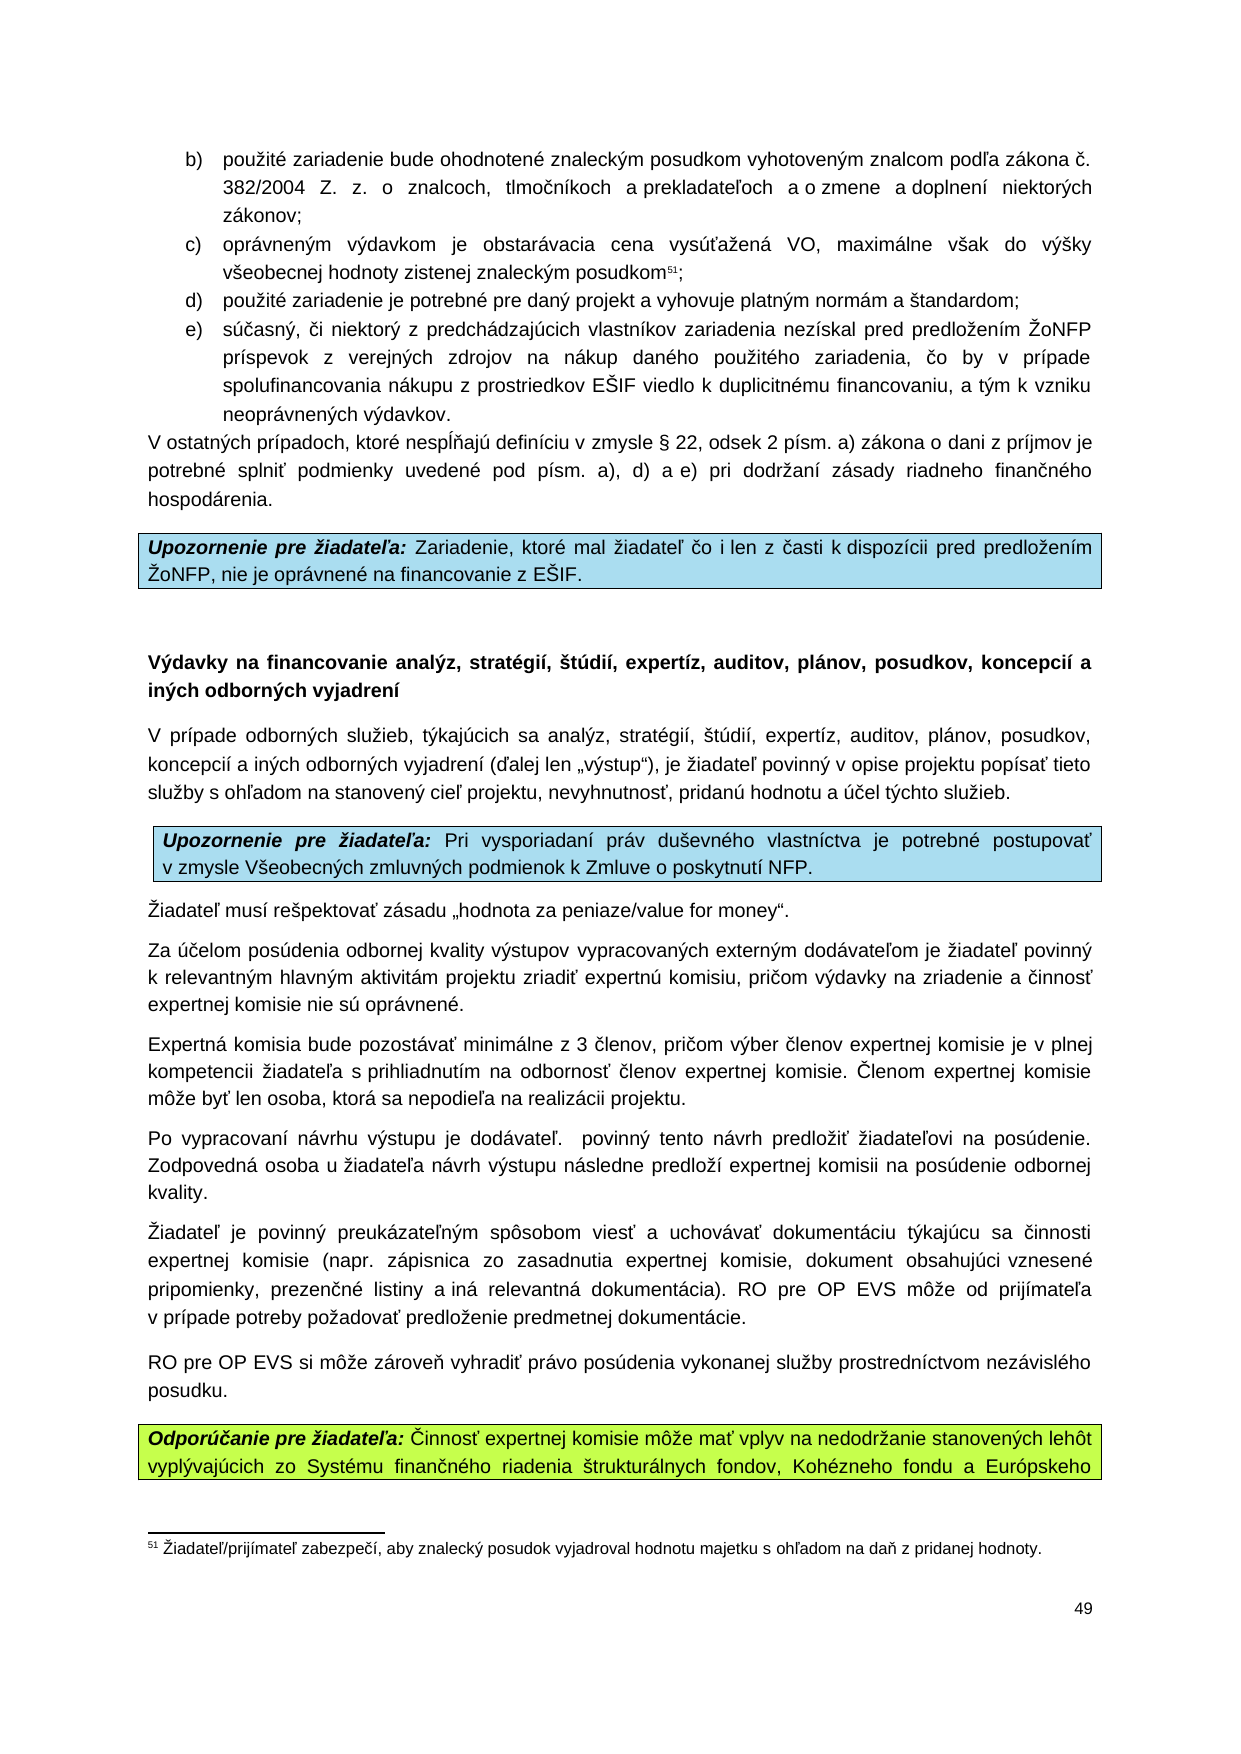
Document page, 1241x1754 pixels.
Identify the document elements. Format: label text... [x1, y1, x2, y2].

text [139, 1425, 1101, 1479]
text RO pre OP EVS si môže zároveň vyhradiť právo posúdenia vykonanej služby prostredníctvom nezávislého posudku. [148, 1351, 1092, 1402]
text Za účelom posúdenia odbornej kvality výstupov vypracovaných externým dodávateľom je žiadateľ povinný k relevantným hlavným aktivitám projektu zriadiť expertnú komisiu, pričom výdavky na zriadenie a činnosť expertnej komisie nie sú oprávnené. [148, 939, 1092, 1016]
text Expertná komisia bude pozostávať minimálne z 3 členov, pričom výber členov expertnej komisie je v plnej kompetencii žiadateľa s prihliadnutím na odbornosť členov expertnej komisie. Členom expertnej komisie môže byť len osoba, ktorá sa nepodieľa na realizácii projektu. [148, 1033, 1092, 1110]
text Žiadateľ musí rešpektovať zásadu „hodnota za peniaze/value for money“. [148, 899, 1092, 922]
text Upozornenie pre žiadateľa: Pri vysporiadaní práv duševného vlastníctva je potrebné postupovať v zmysle Všeobecných zmluvných podmienok k Zmluve o poskytnutí NFP. [154, 827, 1101, 881]
text Výdavky na financovanie analýz, stratégií, štúdií, expertíz, auditov, plánov, posudkov, koncepcií a iných odborných vyjadrení [148, 651, 1092, 702]
list súčasný, či niektorý z predchádzajúcich vlastníkov zariadenia nezískal pred predložením ŽoNFP príspevok z verejných zdrojov na nákup daného použitého zariadenia, čo by v prípade spolufinancovania nákupu z prostriedkov EŠIF viedlo k duplicitnému financovaniu, a tým k vzniku neoprávnených výdavkov. [185, 318, 1092, 425]
text Po vypracovaní návrhu výstupu je dodávateľ. povinný tento návrh predložiť žiadateľovi na posúdenie. Zodpovedná osoba u žiadateľa návrh výstupu následne predloží expertnej komisii na posúdenie odbornej kvality. [148, 1127, 1092, 1204]
text V prípade odborných služieb, týkajúcich sa analýz, stratégií, štúdií, expertíz, auditov, plánov, posudkov, koncepcií a iných odborných vyjadrení (ďalej len „výstup“), je žiadateľ povinný v opise projektu popísať tieto služby s ohľadom na stanovený cieľ projektu, nevyhnutnosť, pridanú hodnotu a účel týchto služieb. [148, 724, 1092, 803]
list oprávneným výdavkom je obstarávacia cena vysúťažená VO, maximálne však do výšky všeobecnej hodnoty zistenej znaleckým posudkom; [185, 233, 1092, 284]
text Žiadateľ je povinný preukázateľným spôsobom viesť a uchovávať dokumentáciu týkajúcu sa činnosti expertnej komisie (napr. zápisnica zo zasadnutia expertnej komisie, dokument obsahujúci vznesené pripomienky, prezenčné listiny a iná relevantná dokumentácia). RO pre OP EVS môže od prijímateľa v prípade potreby požadovať predloženie predmetnej dokumentácie. [148, 1221, 1092, 1328]
list použité zariadenie bude ohodnotené znaleckým posudkom vyhotoveným znalcom podľa zákona č. 382/2004 Z. z. o znalcoch, tlmočníkoch a prekladateľoch a o zmene a doplnení niektorých zákonov; [185, 148, 1092, 227]
text Upozornenie pre žiadateľa: Zariadenie, ktoré mal žiadateľ čo i len z časti k dispozícii pred predložením ŽoNFP, nie je oprávnené na financovanie z EŠIF. [139, 534, 1101, 588]
list použité zariadenie je potrebné pre daný projekt a vyhovuje platným normám a štandardom; [185, 289, 1092, 312]
text V ostatných prípadoch, ktoré nespĺňajú definíciu v zmysle § 22, odsek 2 písm. a) zákona o dani z príjmov je potrebné splniť podmienky uvedené pod písm. a), d) a e) pri dodržaní zásady riadneho finančného hospodárenia. [148, 431, 1092, 510]
